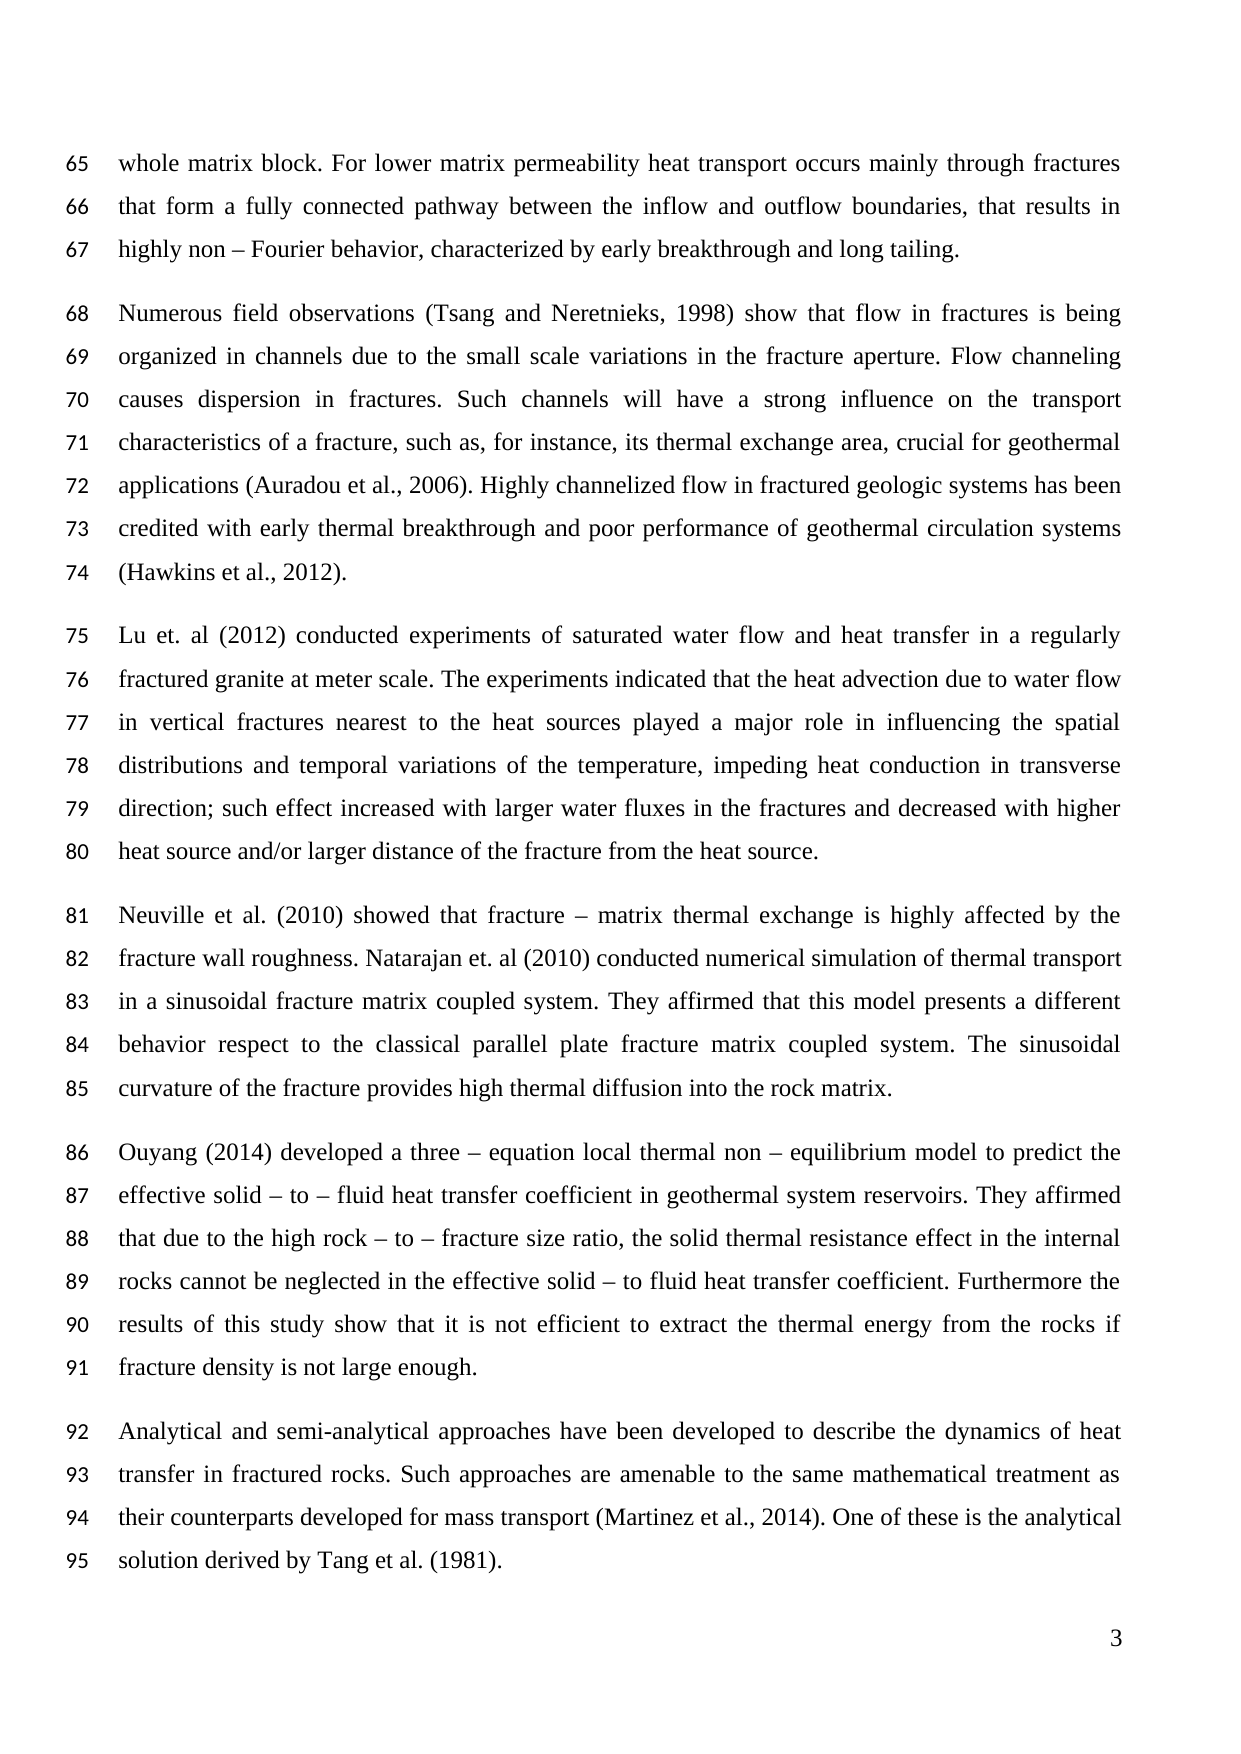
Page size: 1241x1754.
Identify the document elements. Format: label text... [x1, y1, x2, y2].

text Numerous field observations (Tsang and Neretnieks, 1998) show that flow in fractures is being organized in channels due to the small scale variations in the fracture aperture. Flow channeling causes dispersion in fractures. Such channels will have a strong influence on the transport characteristics of a fracture, such as, for instance, its thermal exchange area, crucial for geothermal applications (Auradou et al., 2006). Highly channelized flow in fractured geologic systems has been credited with early thermal breakthrough and poor performance of geothermal circulation systems (Hawkins et al., 2012). [118, 298, 1122, 585]
text Analytical and semi-analytical approaches have been developed to describe the dynamics of heat transfer in fractured rocks. Such approaches are amenable to the same mathematical treatment as their counterparts developed for mass transport (Martinez et al., 2014). One of these is the analytical solution derived by Tang et al. (1981). [118, 1416, 1122, 1574]
text Lu et. al (2012) conducted experiments of saturated water flow and heat transfer in a regularly fractured granite at meter scale. The experiments indicated that the heat advection due to water flow in vertical fractures nearest to the heat sources played a major role in influencing the spatial distributions and temporal variations of the temperature, impeding heat conduction in transverse direction; such effect increased with larger water fluxes in the fractures and decreased with higher heat source and/or larger distance of the fracture from the heat source. [118, 621, 1122, 865]
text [118, 148, 1122, 263]
text Neuville et al. (2010) showed that fracture – matrix thermal exchange is highly affected by the fracture wall roughness. Natarajan et. al (2010) conducted numerical simulation of thermal transport in a sinusoidal fracture matrix coupled system. They affirmed that this model presents a different behavior respect to the classical parallel plate fracture matrix coupled system. The sinusoidal curvature of the fracture provides high thermal diffusion into the rock matrix. [118, 900, 1122, 1101]
text Ouyang (2014) developed a three – equation local thermal non – equilibrium model to predict the effective solid – to – fluid heat transfer coefficient in geothermal system reservoirs. They affirmed that due to the high rock – to – fracture size ratio, the solid thermal resistance effect in the internal rocks cannot be neglected in the effective solid – to fluid heat transfer coefficient. Furthermore the results of this study show that it is not efficient to extract the thermal energy from the rocks if fracture density is not large enough. [118, 1137, 1122, 1381]
